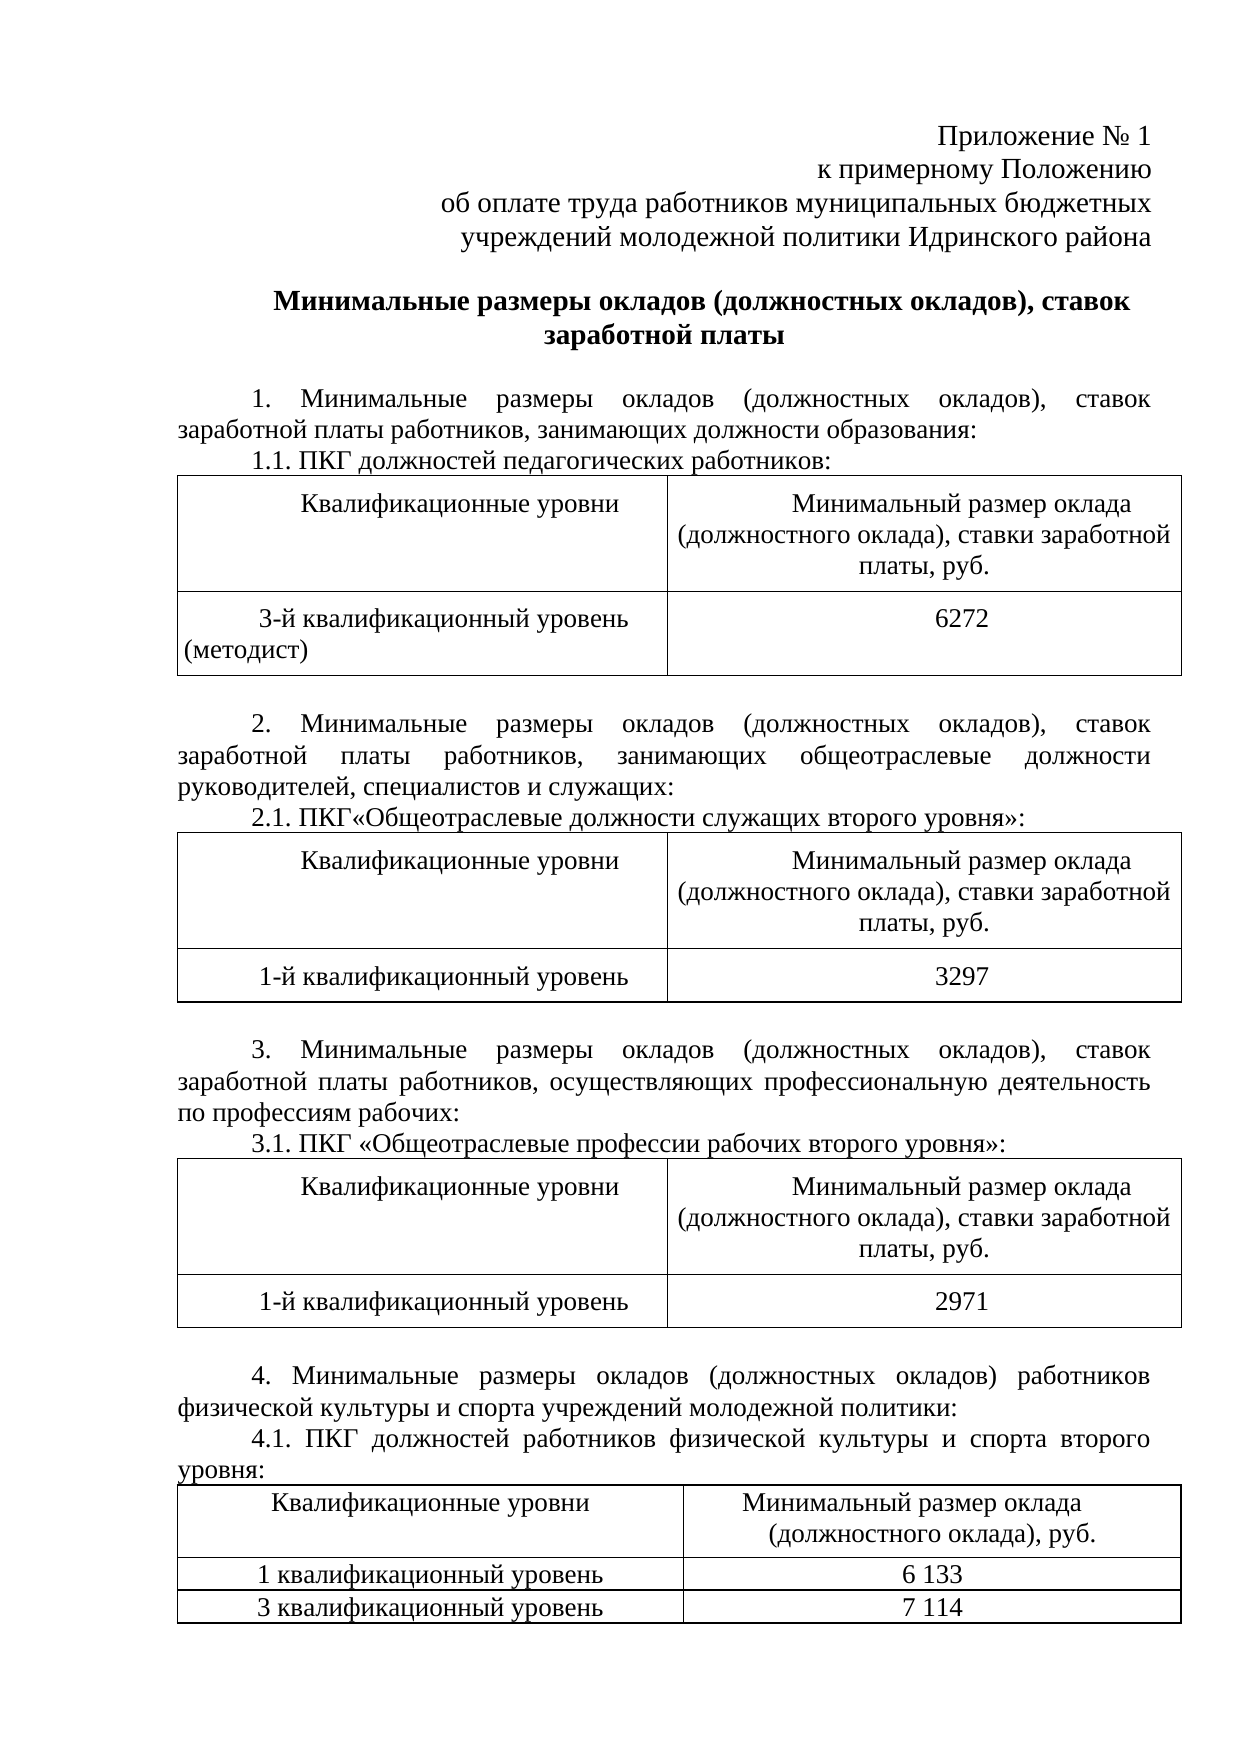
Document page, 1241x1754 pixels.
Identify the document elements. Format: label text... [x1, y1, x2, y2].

text 2. Минимальные размеры окладов (должностных окладов), ставок заработной платы работников, занимающих общеотраслевые должности руководителей, специалистов и служащих: [177, 708, 1152, 801]
table_cell 3297 [668, 949, 1181, 1001]
table_cell 6 133 [684, 1558, 1180, 1589]
text 4.1. ПКГ должностей работников физической культуры и спорта второго уровня: [177, 1422, 1152, 1484]
table_cell 2971 [668, 1275, 1181, 1327]
table_cell 1 квалификационный уровень [178, 1558, 683, 1589]
table_cell 6272 [668, 592, 1181, 675]
table_cell 3 квалификационный уровень [178, 1591, 683, 1622]
table_header Квалификационные уровни [178, 1159, 667, 1274]
table_header Квалификационные уровни [178, 476, 667, 591]
table_cell 1-й квалификационный уровень [178, 1275, 667, 1327]
text 2.1. ПКГ«Общеотраслевые должности служащих второго уровня»: [177, 801, 1152, 832]
text 4. Минимальные размеры окладов (должностных окладов) работников физической культуры и спорта учреждений молодежной политики: [177, 1359, 1152, 1422]
table_cell 7 114 [684, 1591, 1180, 1622]
text учреждений молодежной политики Идринского района [177, 219, 1152, 252]
text 3.1. ПКГ «Общеотраслевые профессии рабочих второго уровня»: [177, 1127, 1152, 1158]
table_header Минимальный размер оклада (должностного оклада), ставки заработной платы, руб. [668, 476, 1181, 591]
table_header Квалификационные уровни [178, 833, 667, 948]
table_cell 3-й квалификационный уровень (методист) [178, 592, 667, 675]
text 1. Минимальные размеры окладов (должностных окладов), ставок заработной платы работников, занимающих должности образования: [177, 382, 1152, 444]
table_header Минимальный размер оклада (должностного оклада), ставки заработной платы, руб. [668, 1159, 1181, 1274]
text к примерному Положению [177, 152, 1152, 185]
table_header Минимальный размер оклада (должностного оклада), руб. [684, 1486, 1180, 1557]
text Приложение № 1 [177, 118, 1152, 152]
text об оплате труда работников муниципальных бюджетных [177, 185, 1152, 219]
table_header Минимальный размер оклада (должностного оклада), ставки заработной платы, руб. [668, 833, 1181, 948]
text 3. Минимальные размеры окладов (должностных окладов), ставок заработной платы работников, осуществляющих профессиональную деятельность по профессиям рабочих: [177, 1033, 1152, 1127]
text 1.1. ПКГ должностей педагогических работников: [177, 444, 1152, 475]
table_header Квалификационные уровни [178, 1486, 683, 1557]
text Минимальные размеры окладов (должностных окладов), ставок заработной платы [177, 283, 1152, 351]
table_cell 1-й квалификационный уровень [178, 949, 667, 1001]
